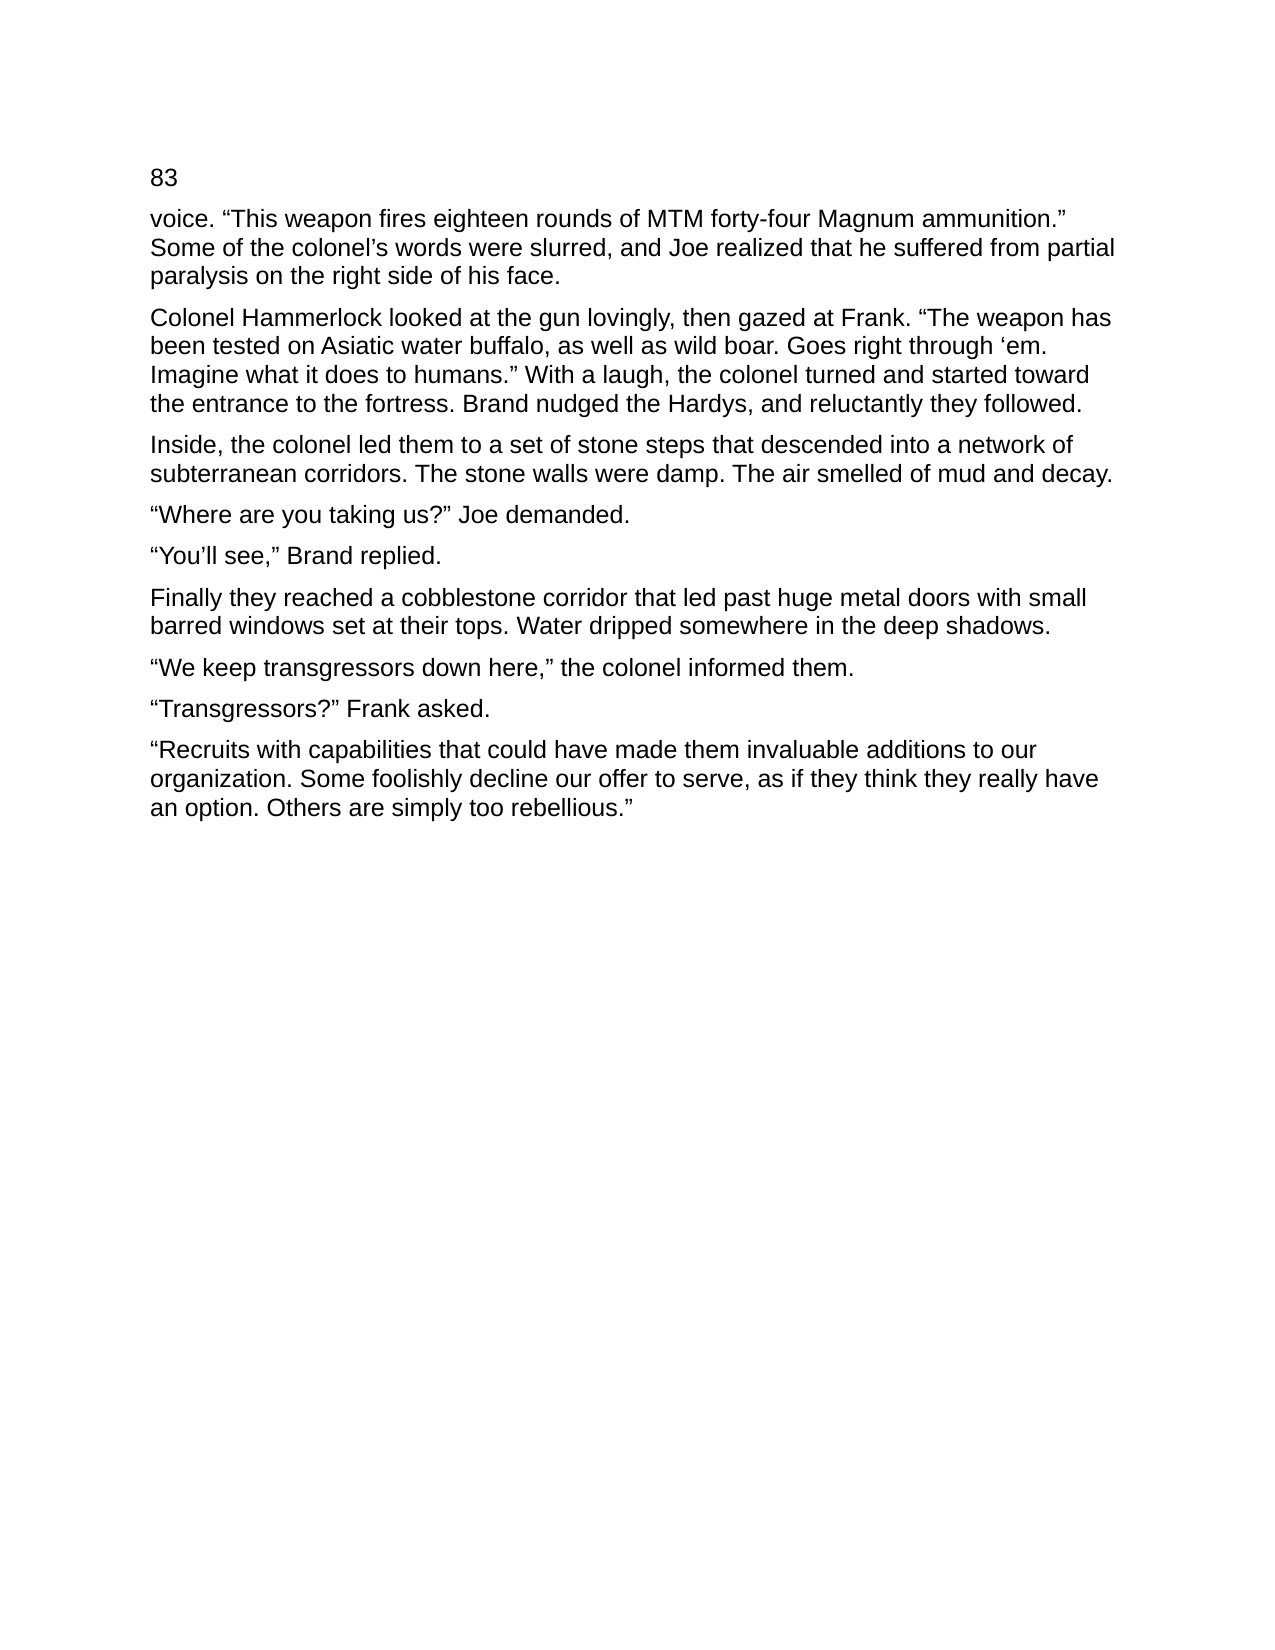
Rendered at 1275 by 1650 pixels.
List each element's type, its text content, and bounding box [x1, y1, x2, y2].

text voice. “This weapon fires eighteen rounds of MTM forty-four Magnum ammunition.” Some of the colonel’s words were slurred, and Joe realized that he suffered from partial paralysis on the right side of his face. [150, 204, 1125, 290]
text “Transgressors?” Frank asked. [150, 694, 1125, 722]
text 83 [150, 162, 1125, 191]
text “Where are you taking us?” Joe demanded. [150, 500, 1125, 529]
text Colonel Hammerlock looked at the gun lovingly, then gazed at Frank. “The weapon has been tested on Asiatic water buffalo, as well as wild boar. Goes right through ‘em. Imagine what it does to humans.” With a laugh, the colonel turned and started toward the entrance to the fortress. Brand nudged the Hardys, and reluctantly they followed. [150, 302, 1125, 417]
text “You’ll see,” Brand replied. [150, 541, 1125, 570]
text Inside, the colonel led them to a set of stone steps that descended into a network of subterranean corridors. The stone walls were damp. The air smelled of mud and decay. [150, 430, 1125, 487]
text “We keep transgressors down here,” the colonel informed them. [150, 652, 1125, 681]
text “Recruits with capabilities that could have made them invaluable additions to our organization. Some foolishly decline our offer to serve, as if they think they really have an option. Others are simply too rebellious.” [150, 735, 1125, 821]
text Finally they reached a cobblestone corridor that led past huge metal doors with small barred windows set at their tops. Water dripped somewhere in the deep shadows. [150, 582, 1125, 640]
